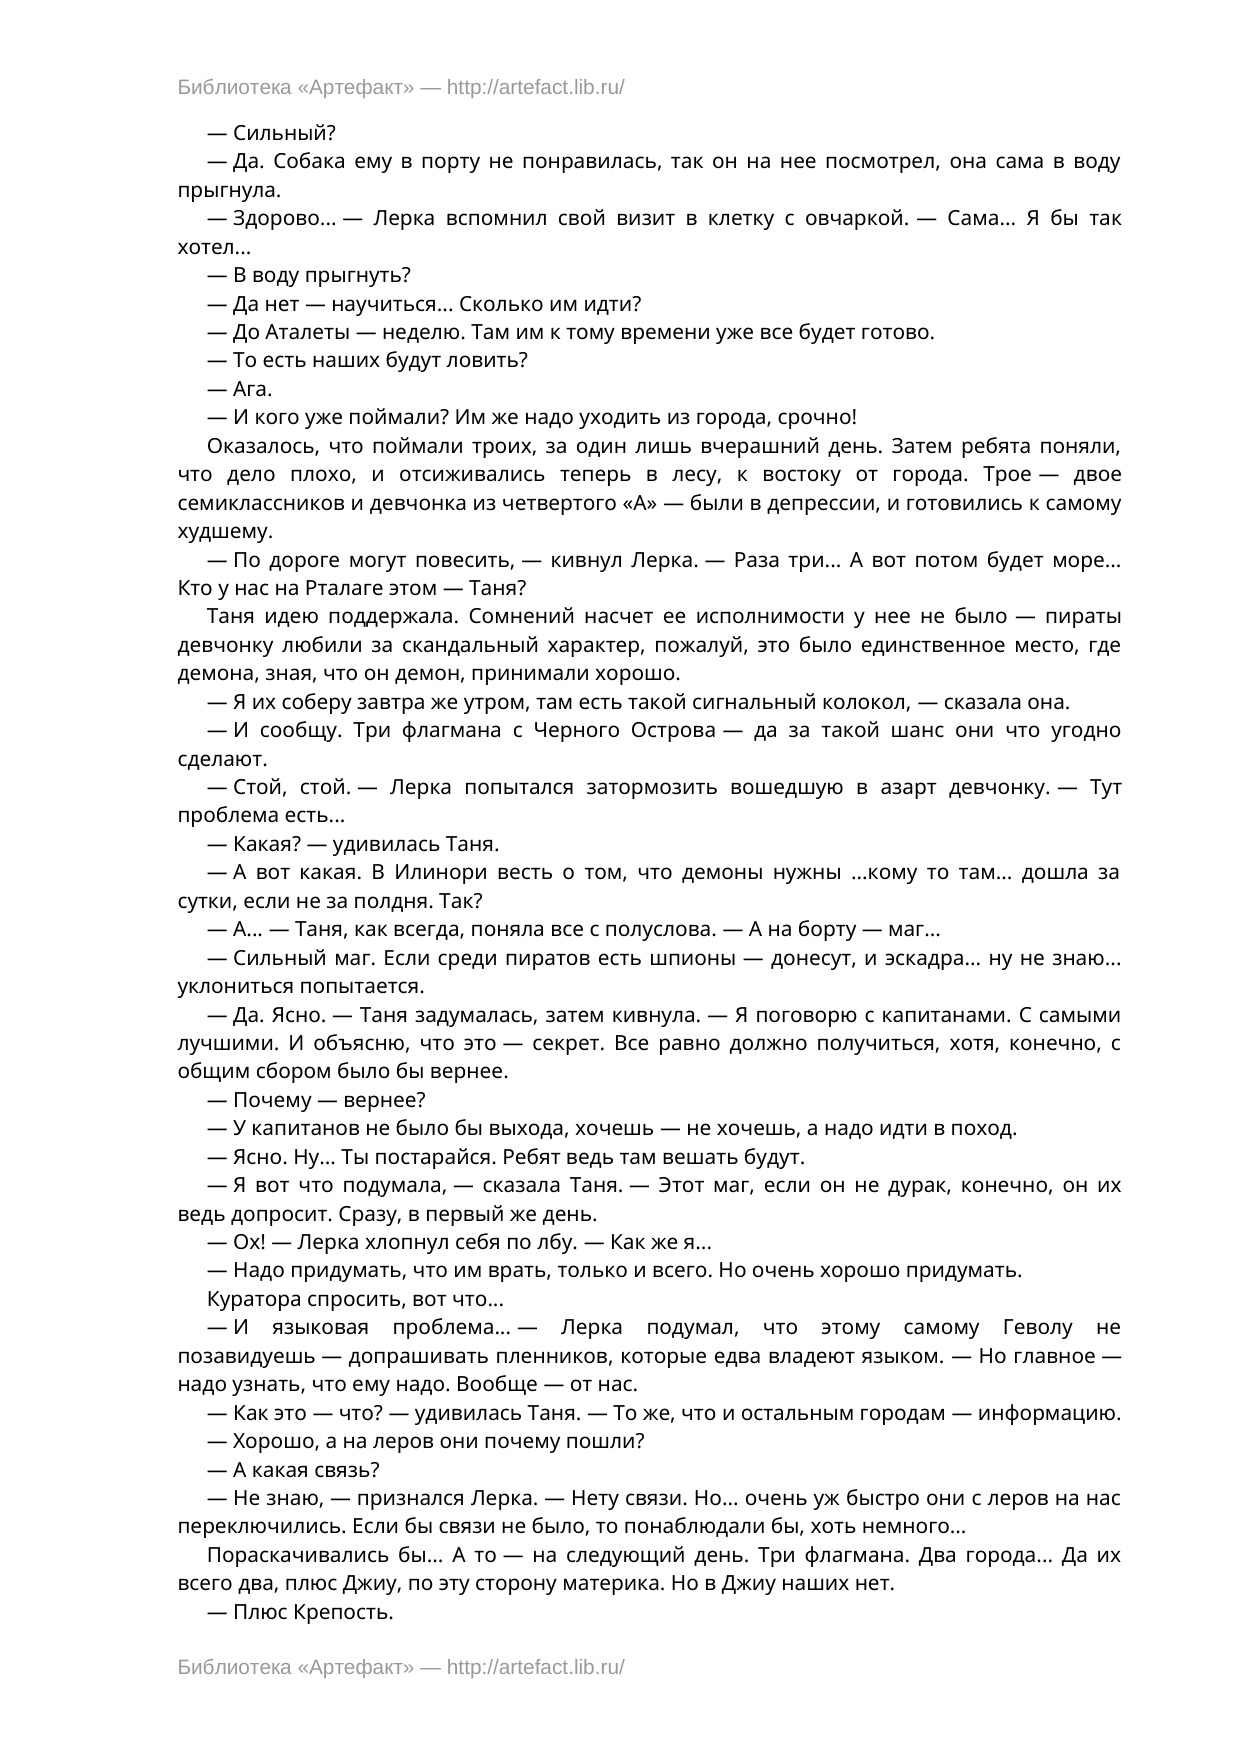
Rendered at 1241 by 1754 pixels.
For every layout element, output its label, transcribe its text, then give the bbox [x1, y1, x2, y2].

text — Да нет — научиться... Сколько им идти? [177, 289, 1122, 317]
text Куратора спросить, вот что... [177, 1284, 1122, 1312]
text — Я вот что подумала, — сказала Таня. — Этот маг, если он не дурак, конечно, он их ведь допросит. Сразу, в первый же день. [177, 1170, 1122, 1227]
text — По дороге могут повесить, — кивнул Лерка. — Раза три... А вот потом будет море... Кто у нас на Рталаге этом — Таня? [177, 545, 1122, 602]
text — То есть наших будут ловить? [177, 346, 1122, 374]
text — Плюс Крепость. [177, 1597, 1122, 1625]
text — И кого уже поймали? Им же надо уходить из города, срочно! [177, 402, 1122, 431]
text — Ясно. Ну... Ты постарайся. Ребят ведь там вешать будут. [177, 1142, 1122, 1170]
text — Почему — вернее? [177, 1085, 1122, 1113]
text — А... — Таня, как всегда, поняла все с полуслова. — А на борту — маг... [177, 914, 1122, 943]
text — И языковая проблема... — Лерка подумал, что этому самому Геволу не позавидуешь — допрашивать пленников, которые едва владеют языком. — Но главное — надо узнать, что ему надо. Вообще — от нас. [177, 1312, 1122, 1398]
text — Какая? — удивилась Таня. [177, 829, 1122, 857]
text — До Аталеты — неделю. Там им к тому времени уже все будет готово. [177, 317, 1122, 346]
text — Я их соберу завтра же утром, там есть такой сигнальный колокол, — сказала она. [177, 687, 1122, 715]
text — Сильный маг. Если среди пиратов есть шпионы — донесут, и эскадра... ну не знаю... уклониться попытается. [177, 943, 1122, 1000]
text — Ох! — Лерка хлопнул себя по лбу. — Как же я... [177, 1227, 1122, 1256]
text — Да. Собака ему в порту не понравилась, так он на нее посмотрел, она сама в воду прыгнула. [177, 147, 1122, 203]
text — Хорошо, а на леров они почему пошли? [177, 1426, 1122, 1455]
text — И сообщу. Три флагмана с Черного Острова — да за такой шанс они что угодно сделают. [177, 715, 1122, 772]
text — Ага. [177, 374, 1122, 402]
text Оказалось, что поймали троих, за один лишь вчерашний день. Затем ребята поняли, что дело плохо, и отсиживались теперь в лесу, к востоку от города. Трое — двое семиклассников и девчонка из четвертого «А» — были в депрессии, и готовились к самому худшему. [177, 431, 1122, 545]
text — Как это — что? — удивилась Таня. — То же, что и остальным городам — информацию. [177, 1398, 1122, 1426]
text — Стой, стой. — Лерка попытался затормозить вошедшую в азарт девчонку. — Тут проблема есть... [177, 772, 1122, 829]
text — Да. Ясно. — Таня задумалась, затем кивнула. — Я поговорю с капитанами. С самыми лучшими. И объясню, что это — секрет. Все равно должно получиться, хотя, конечно, с общим сбором было бы вернее. [177, 1000, 1122, 1085]
text — Здорово... — Лерка вспомнил свой визит в клетку с овчаркой. — Сама... Я бы так хотел... [177, 203, 1122, 260]
text — А какая связь? [177, 1455, 1122, 1483]
text — Сильный? [177, 118, 1122, 147]
text — Надо придумать, что им врать, только и всего. Но очень хорошо придумать. [177, 1256, 1122, 1284]
text Таня идею поддержала. Сомнений насчет ее исполнимости у нее не было — пираты девчонку любили за скандальный характер, пожалуй, это было единственное место, где демона, зная, что он демон, принимали хорошо. [177, 602, 1122, 687]
text — В воду прыгнуть? [177, 260, 1122, 289]
text Пораскачивались бы... А то — на следующий день. Три флагмана. Два города... Да их всего два, плюс Джиу, по эту сторону материка. Но в Джиу наших нет. [177, 1540, 1122, 1597]
text — А вот какая. В Илинори весть о том, что демоны нужны ...кому то там... дошла за сутки, если не за полдня. Так? [177, 857, 1122, 914]
text — Не знаю, — признался Лерка. — Нету связи. Но... очень уж быстро они с леров на нас переключились. Если бы связи не было, то понаблюдали бы, хоть немного... [177, 1483, 1122, 1540]
text — У капитанов не было бы выхода, хочешь — не хочешь, а надо идти в поход. [177, 1113, 1122, 1142]
